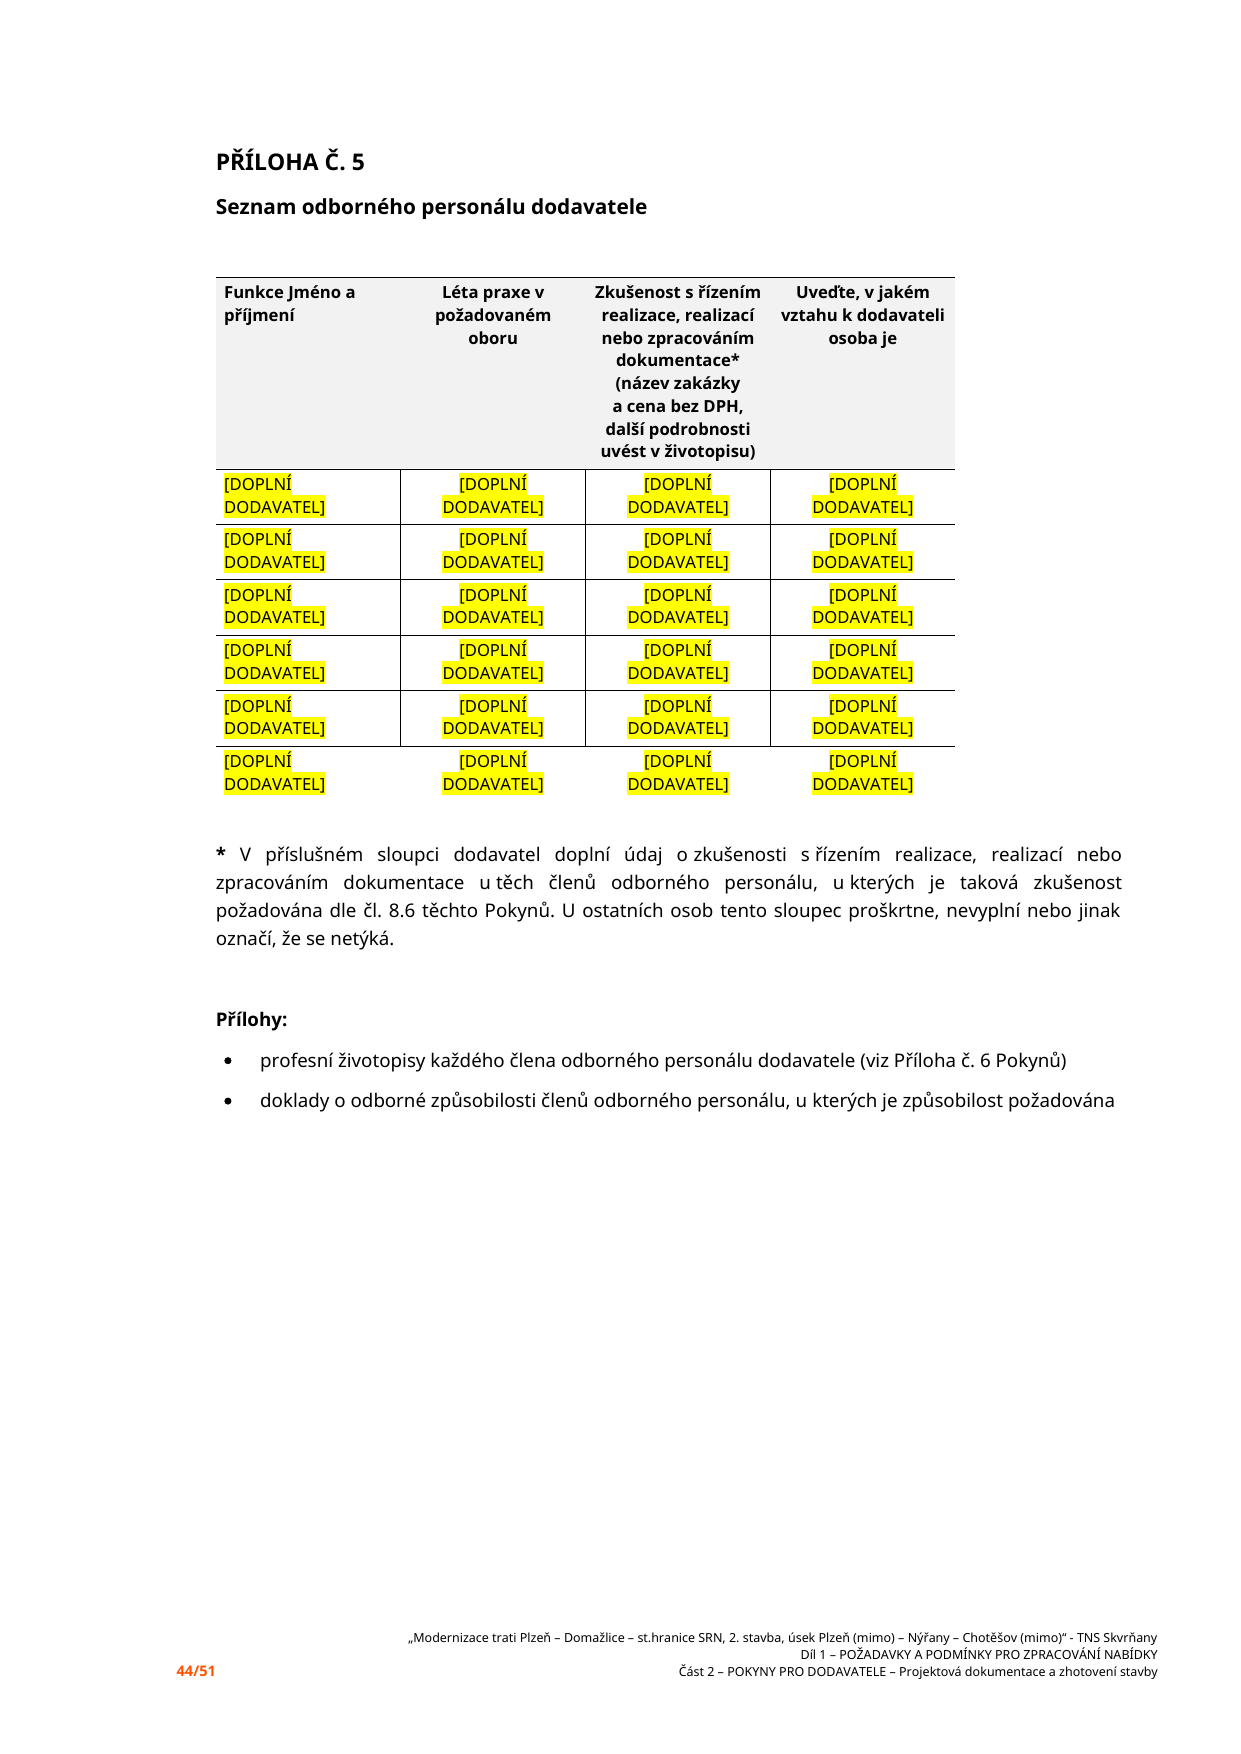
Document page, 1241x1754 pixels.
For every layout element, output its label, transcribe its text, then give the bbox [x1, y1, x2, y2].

table_cell [DOPLNÍ DODAVATEL] [771, 691, 955, 746]
table_cell [DOPLNÍ DODAVATEL] [586, 525, 770, 579]
table_header Funkce Jméno a příjmení [216, 278, 401, 468]
table_cell [DOPLNÍ DODAVATEL] [401, 580, 585, 635]
table_cell [DOPLNÍ DODAVATEL] [771, 636, 955, 690]
table_cell [DOPLNÍ DODAVATEL] [770, 747, 955, 801]
table_header Uveďte, v jakém vztahu k dodavateli osoba je [770, 278, 955, 468]
table_cell [DOPLNÍ DODAVATEL] [771, 525, 955, 579]
table_cell [DOPLNÍ DODAVATEL] [586, 636, 770, 690]
table_cell [DOPLNÍ DODAVATEL] [771, 470, 955, 524]
table_cell [DOPLNÍ DODAVATEL] [771, 580, 955, 635]
table_cell [DOPLNÍ DODAVATEL] [216, 580, 400, 635]
table_cell [DOPLNÍ DODAVATEL] [586, 470, 770, 524]
table_cell [DOPLNÍ DODAVATEL] [586, 691, 770, 746]
text doklady o odborné způsobilosti členů odborného personálu, u kterých je způsobilost požadována [224, 1088, 1122, 1113]
table_cell [DOPLNÍ DODAVATEL] [401, 525, 585, 579]
text Příloha č. 5 [216, 146, 1122, 177]
text Seznam odborného personálu dodavatele [216, 192, 1122, 221]
table_cell [DOPLNÍ DODAVATEL] [585, 747, 770, 801]
text Přílohy: [216, 1007, 1122, 1032]
table_cell [DOPLNÍ DODAVATEL] [216, 636, 400, 690]
table_header Léta praxe v požadovaném oboru [401, 278, 585, 468]
table_header Zkušenost s řízením realizace, realizací nebo zpracováním dokumentace* (název zakázky a cena bez DPH, další podrobnosti uvést v životopisu) [585, 278, 770, 468]
text * V příslušném sloupci dodavatel doplní údaj o zkušenosti s řízením realizace, realizací nebo zpracováním dokumentace u těch členů odborného personálu, u kterých je taková zkušenost požadována dle čl. 8.6 těchto Pokynů. U ostatních osob tento sloupec proškrtne, nevyplní nebo jinak označí, že se netýká. [216, 841, 1122, 951]
table_cell [DOPLNÍ DODAVATEL] [216, 525, 400, 579]
table_cell [DOPLNÍ DODAVATEL] [216, 691, 400, 746]
table_cell [DOPLNÍ DODAVATEL] [216, 470, 400, 524]
table_cell [DOPLNÍ DODAVATEL] [401, 691, 585, 746]
table_cell [DOPLNÍ DODAVATEL] [586, 580, 770, 635]
table_cell [DOPLNÍ DODAVATEL] [401, 470, 585, 524]
text profesní životopisy každého člena odborného personálu dodavatele (viz Příloha č. 6 Pokynů) [224, 1047, 1122, 1073]
table_cell [DOPLNÍ DODAVATEL] [216, 747, 401, 801]
table_cell [DOPLNÍ DODAVATEL] [401, 636, 585, 690]
table_cell [DOPLNÍ DODAVATEL] [401, 747, 585, 801]
